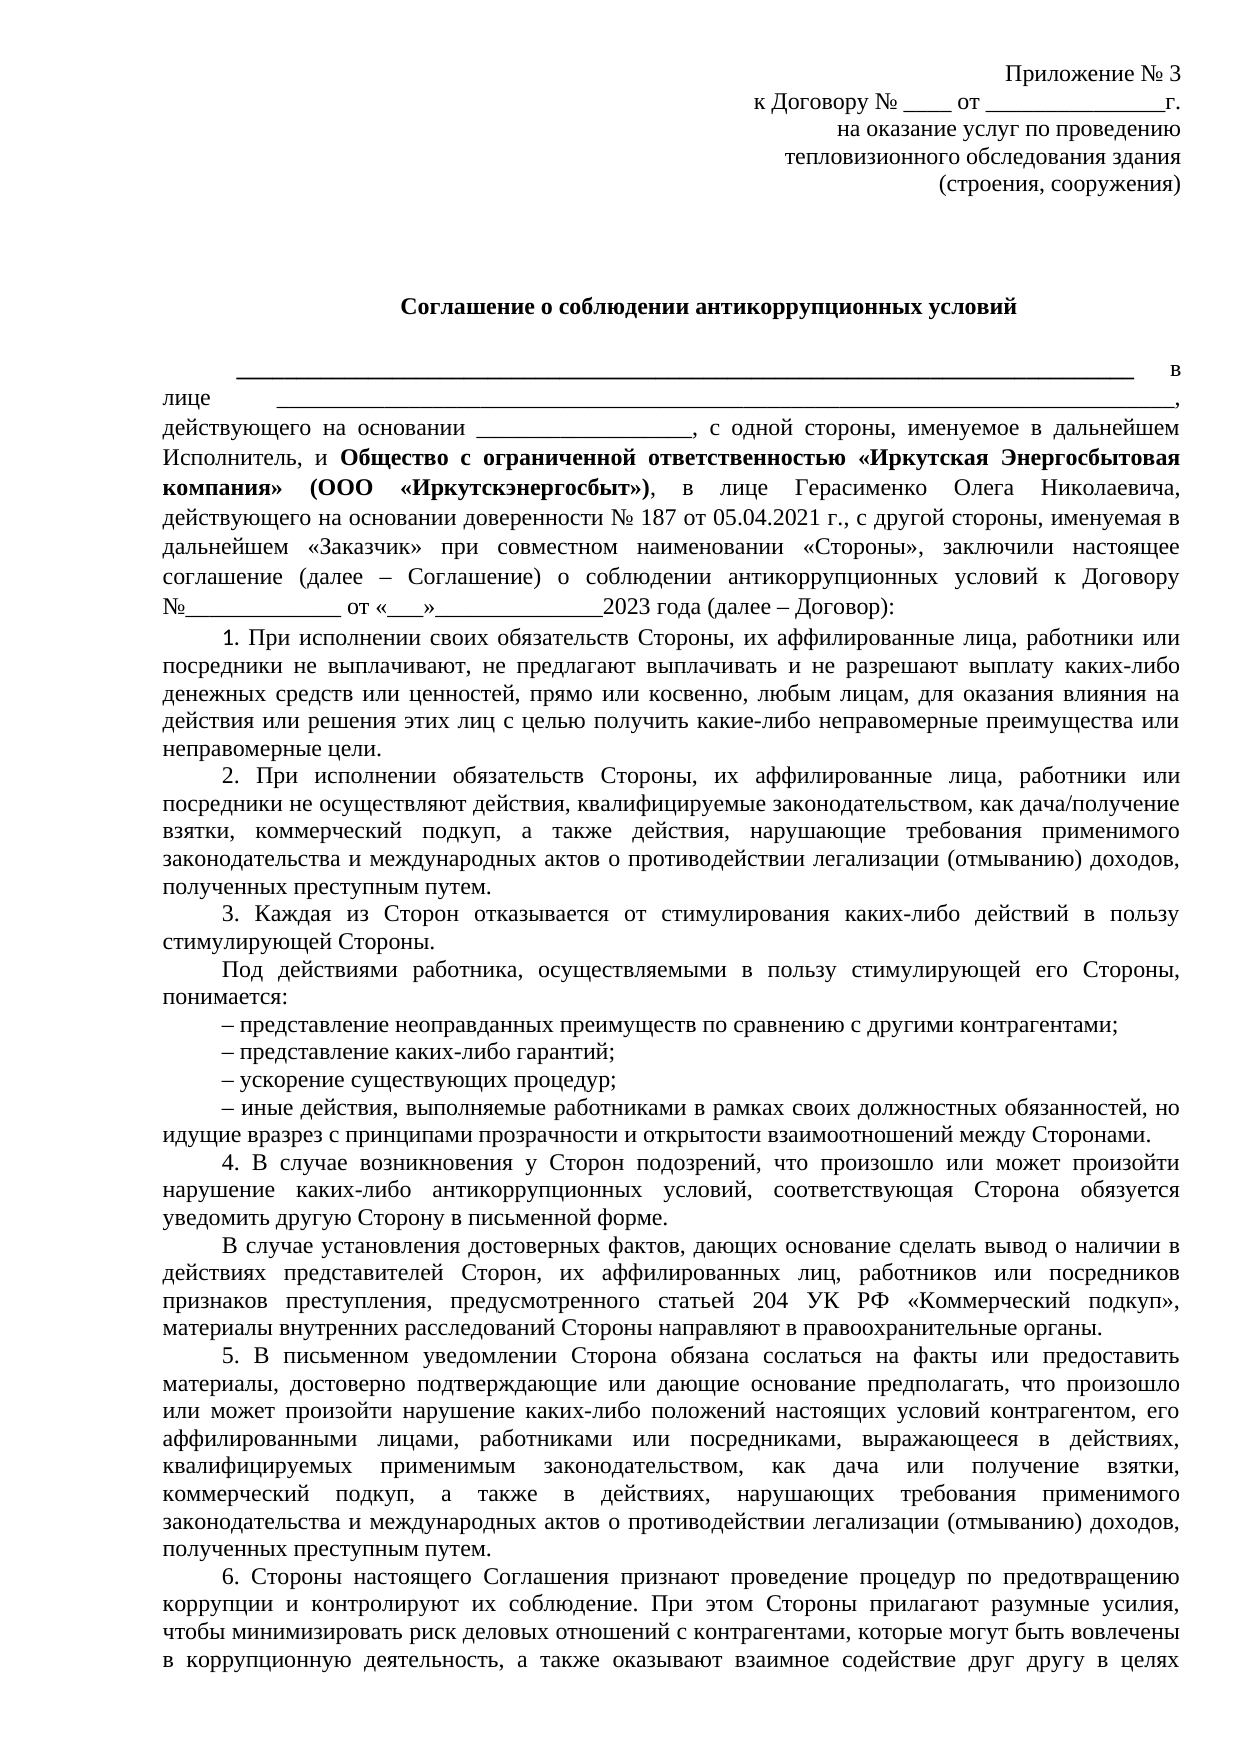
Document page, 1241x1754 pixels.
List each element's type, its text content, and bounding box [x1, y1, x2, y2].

text – ускорение существующих процедур; [162, 1065, 1181, 1093]
text 2. При исполнении обязательств Стороны, их аффилированные лица, работники или посредники не осуществляют действия, квалифицируемые законодательством, как дача/получение взятки, коммерческий подкуп, а также действия, нарушающие требования применимого законодательства и международных актов о противодействии легализации (отмыванию) доходов, полученных преступным путем. [162, 761, 1181, 899]
text Соглашение о соблюдении антикоррупционных условий [162, 292, 1181, 320]
text – иные действия, выполняемые работниками в рамках своих должностных обязанностей, но идущие вразрез с принципами прозрачности и открытости взаимоотношений между Сторонами. [162, 1093, 1181, 1148]
text Под действиями работника, осуществляемыми в пользу стимулирующей его Стороны, понимается: [162, 954, 1181, 1010]
text (строения, сооружения) [162, 169, 1181, 197]
text к Договору № ____ от _______________г. [162, 87, 1181, 114]
text тепловизионного обследования здания [162, 142, 1181, 169]
text – представление неоправданных преимуществ по сравнению с другими контрагентами; [162, 1010, 1181, 1037]
text 5. В письменном уведомлении Сторона обязана сослаться на факты или предоставить материалы, достоверно подтверждающие или дающие основание предполагать, что произошло или может произойти нарушение каких-либо положений настоящих условий контрагентом, его аффилированными лицами, работниками или посредниками, выражающееся в действиях, квалифицируемых применимым законодательством, как дача или получение взятки, коммерческий подкуп, а также в действиях, нарушающих требования применимого законодательства и международных актов о противодействии легализации (отмыванию) доходов, полученных преступным путем. [162, 1341, 1181, 1562]
text – представление каких-либо гарантий; [162, 1037, 1181, 1065]
text на оказание услуг по проведению [162, 114, 1181, 142]
text 1. При исполнении своих обязательств Стороны, их аффилированные лица, работники или посредники не выплачивают, не предлагают выплачивать и не разрешают выплату каких-либо денежных средств или ценностей, прямо или косвенно, любым лицам, для оказания влияния на действия или решения этих лиц с целью получить какие-либо неправомерные преимущества или неправомерные цели. [162, 622, 1181, 761]
text 3. Каждая из Сторон отказывается от стимулирования каких-либо действий в пользу стимулирующей Стороны. [162, 899, 1181, 954]
text 4. В случае возникновения у Сторон подозрений, что произошло или может произойти нарушение каких-либо антикоррупционных условий, соответствующая Сторона обязуется уведомить другую Сторону в письменной форме. [162, 1148, 1181, 1231]
text Приложение № 3 [162, 59, 1181, 87]
text ___________________________________________________________________________ в лице ___________________________________________________________________________, действующего на основании __________________, с одной стороны, именуемое в дальнейшем Исполнитель, и Общество с ограниченной ответственностью «Иркутская Энергосбытовая компания» (ООО «Иркутскэнергосбыт»), в лице Герасименко Олега Николаевича, действующего на основании доверенности № 187 от 05.04.2021 г., с другой стороны, именуемая в дальнейшем «Заказчик» при совместном наименовании «Стороны», заключили настоящее соглашение (далее – Соглашение) о соблюдении антикоррупционных условий к Договору №_____________ от «___»______________2023 года (далее – Договор): [162, 353, 1181, 619]
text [162, 1562, 1181, 1672]
text В случае установления достоверных фактов, дающих основание сделать вывод о наличии в действиях представителей Сторон, их аффилированных лиц, работников или посредников признаков преступления, предусмотренного статьей 204 УК РФ «Коммерческий подкуп», материалы внутренних расследований Стороны направляют в правоохранительные органы. [162, 1231, 1181, 1341]
